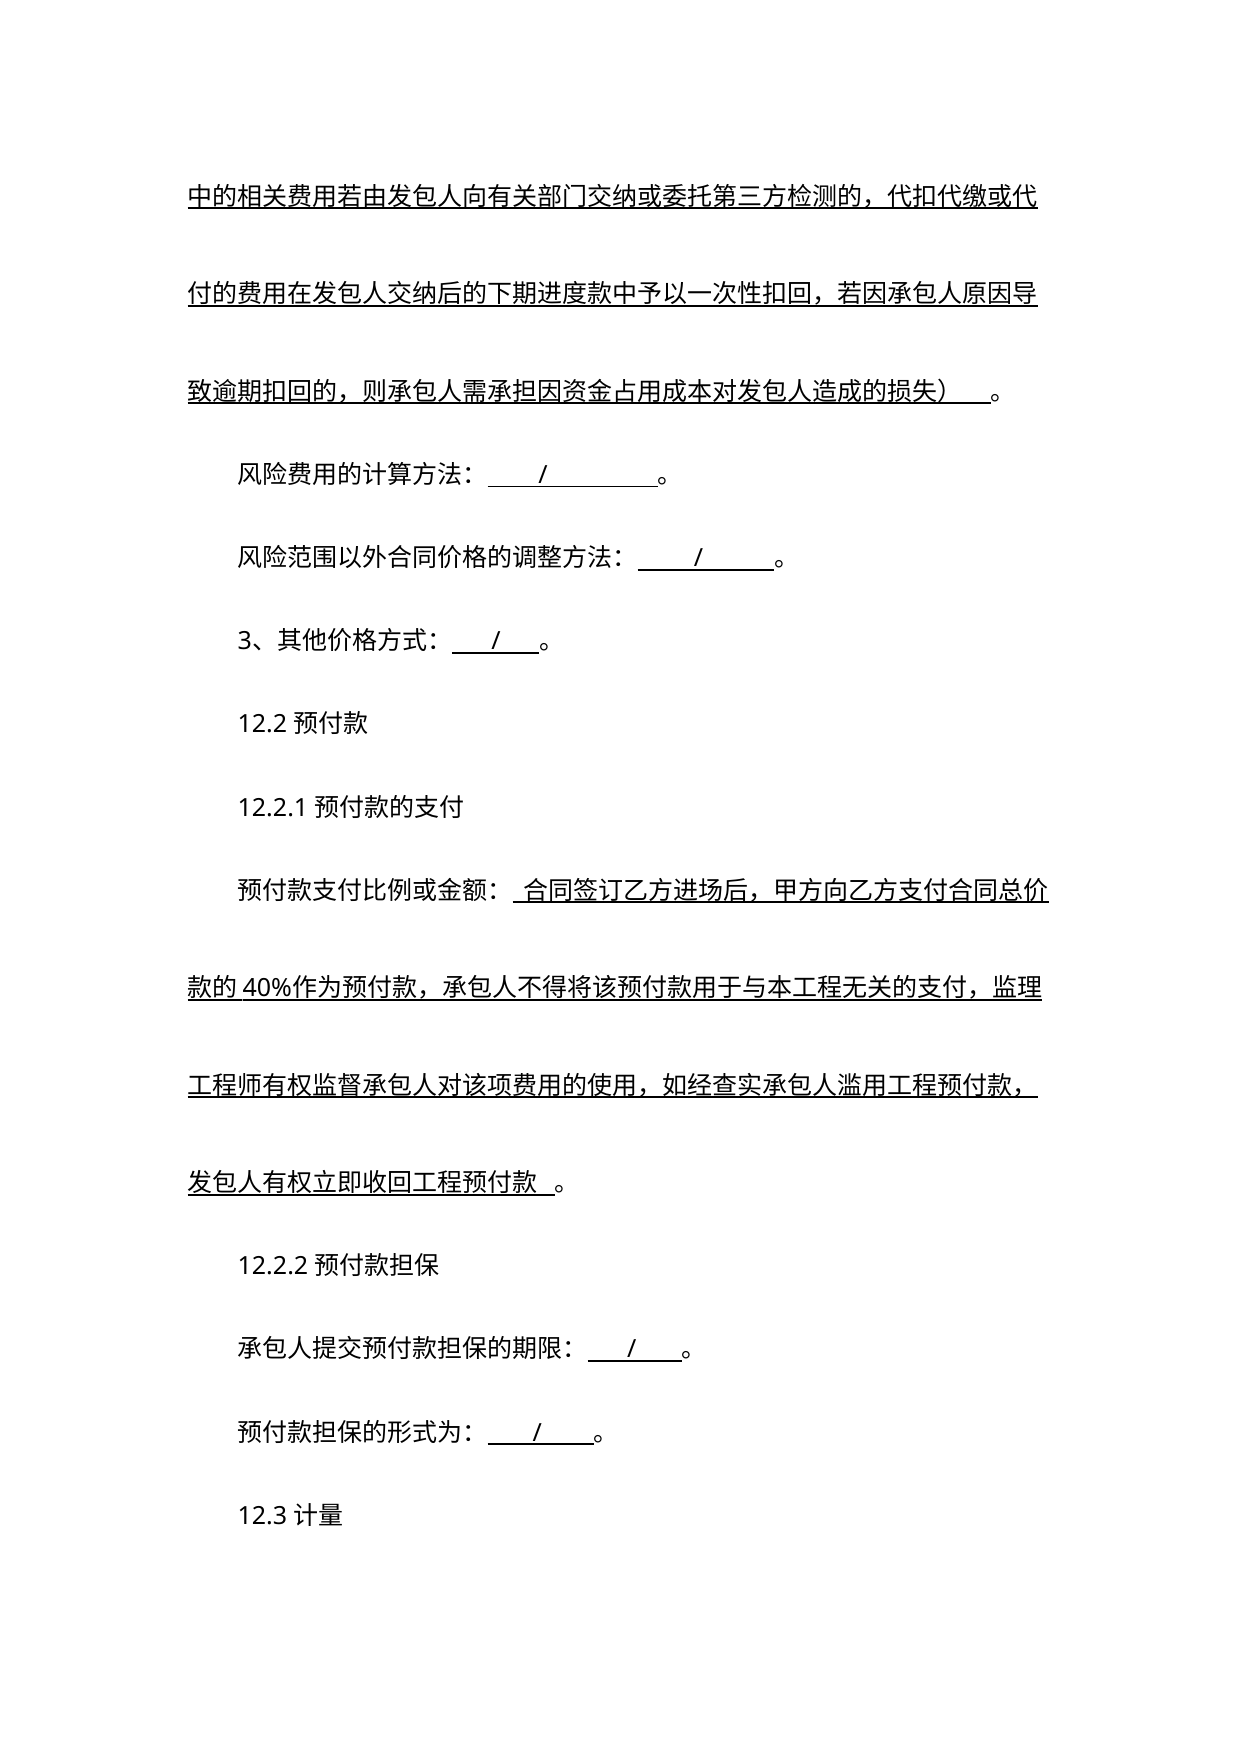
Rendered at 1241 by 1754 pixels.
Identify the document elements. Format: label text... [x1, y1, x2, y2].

text 风险费用的计算方法： / 。 [187, 440, 1053, 505]
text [187, 162, 1053, 422]
text 承包人提交预付款担保的期限： / 。 [187, 1314, 1053, 1379]
text 12.2 预付款 [187, 689, 1053, 754]
text 风险范围以外合同价格的调整方法： / 。 [187, 523, 1053, 588]
text 3、其他价格方式： / 。 [187, 606, 1053, 671]
text 12.2.1 预付款的支付 [187, 773, 1053, 838]
text 预付款支付比例或金额： 合同签订乙方进场后，甲方向乙方支付合同总价款的40%作为预付款，承包人不得将该预付款用于与本工程无关的支付，监理工程师有权监督承包人对该项费用的使用，如经查实承包人滥用工程预付款，发包人有权立即收回工程预付款 。 [187, 856, 1053, 1213]
text 12.2.2 预付款担保 [187, 1231, 1053, 1296]
text 12.3 计量 [187, 1481, 1053, 1546]
text 预付款担保的形式为： / 。 [187, 1398, 1053, 1463]
